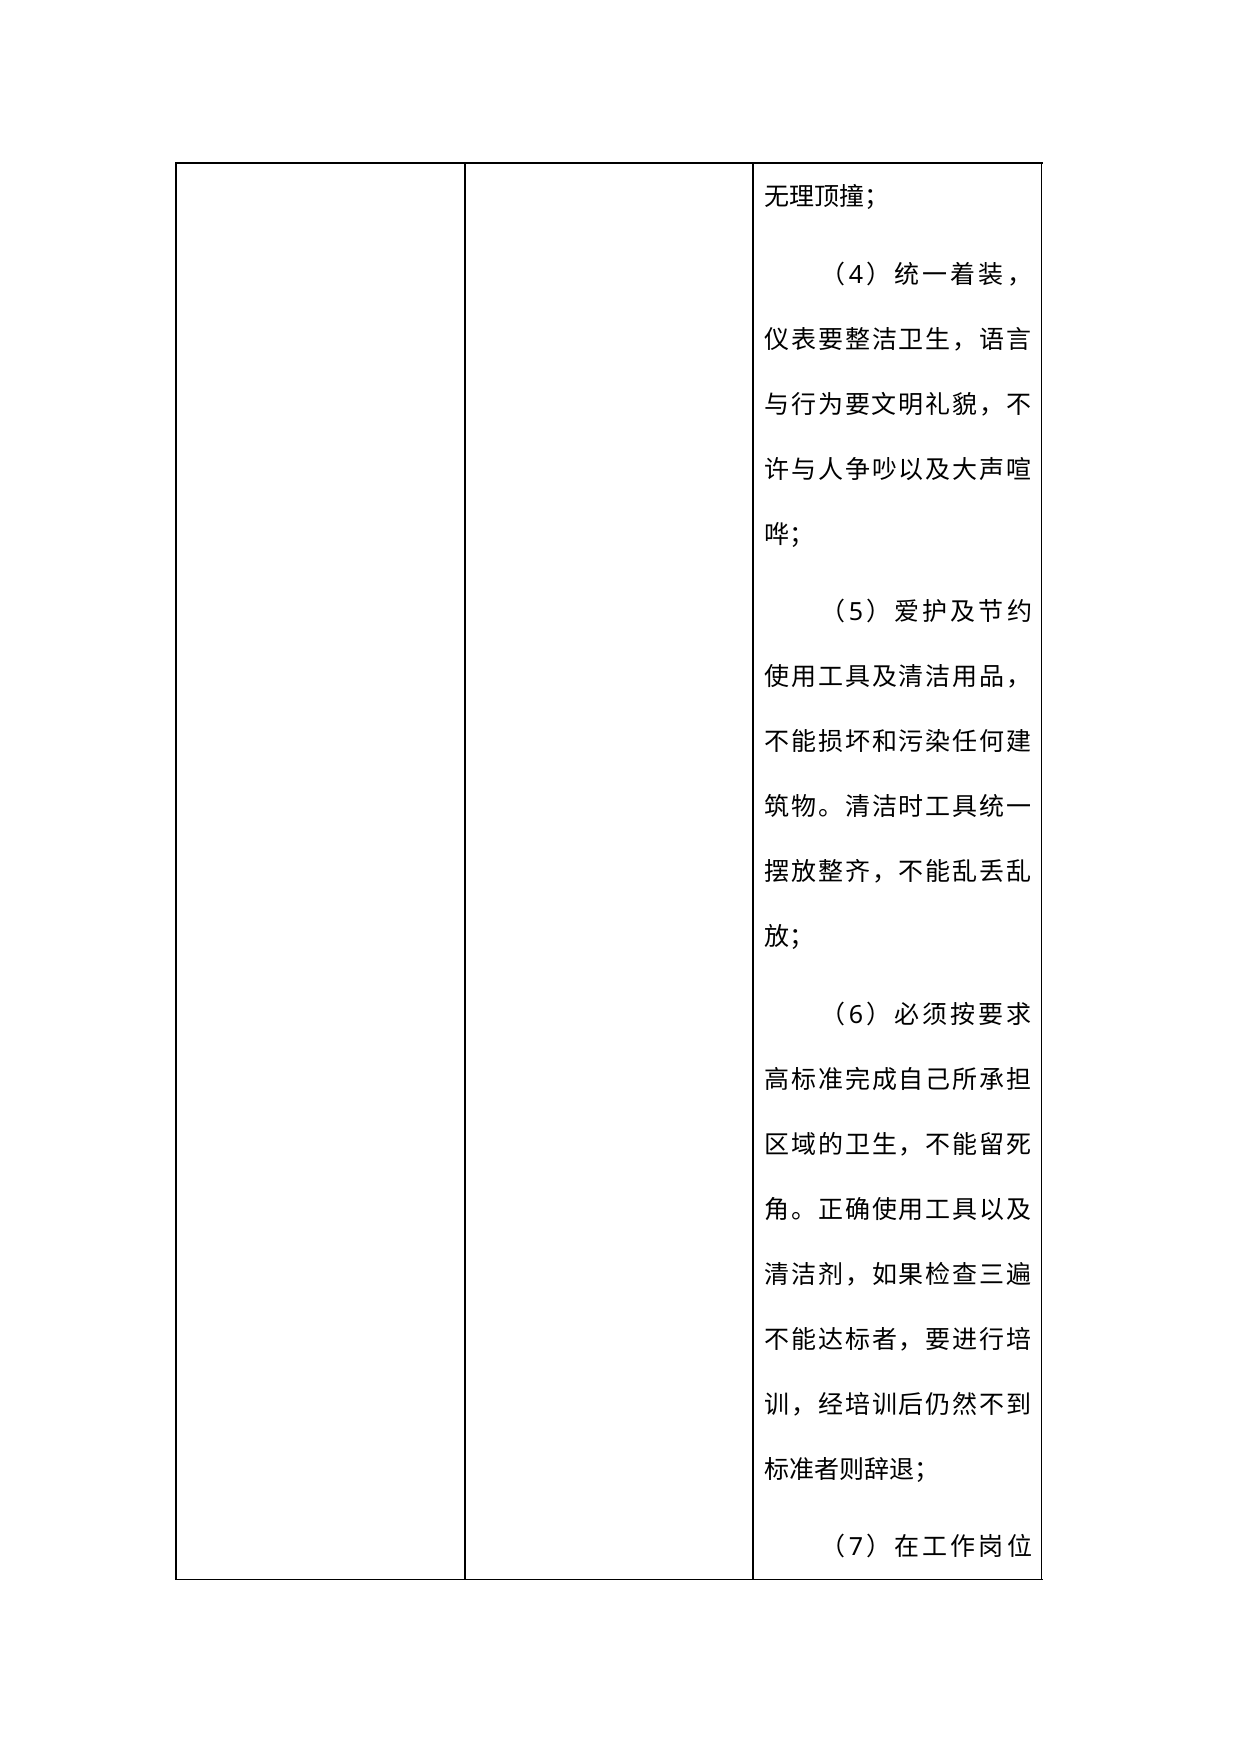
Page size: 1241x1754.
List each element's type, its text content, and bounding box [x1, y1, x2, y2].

table_cell 3 [177, 164, 464, 1578]
table_cell [466, 164, 752, 1578]
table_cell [754, 164, 1041, 1578]
